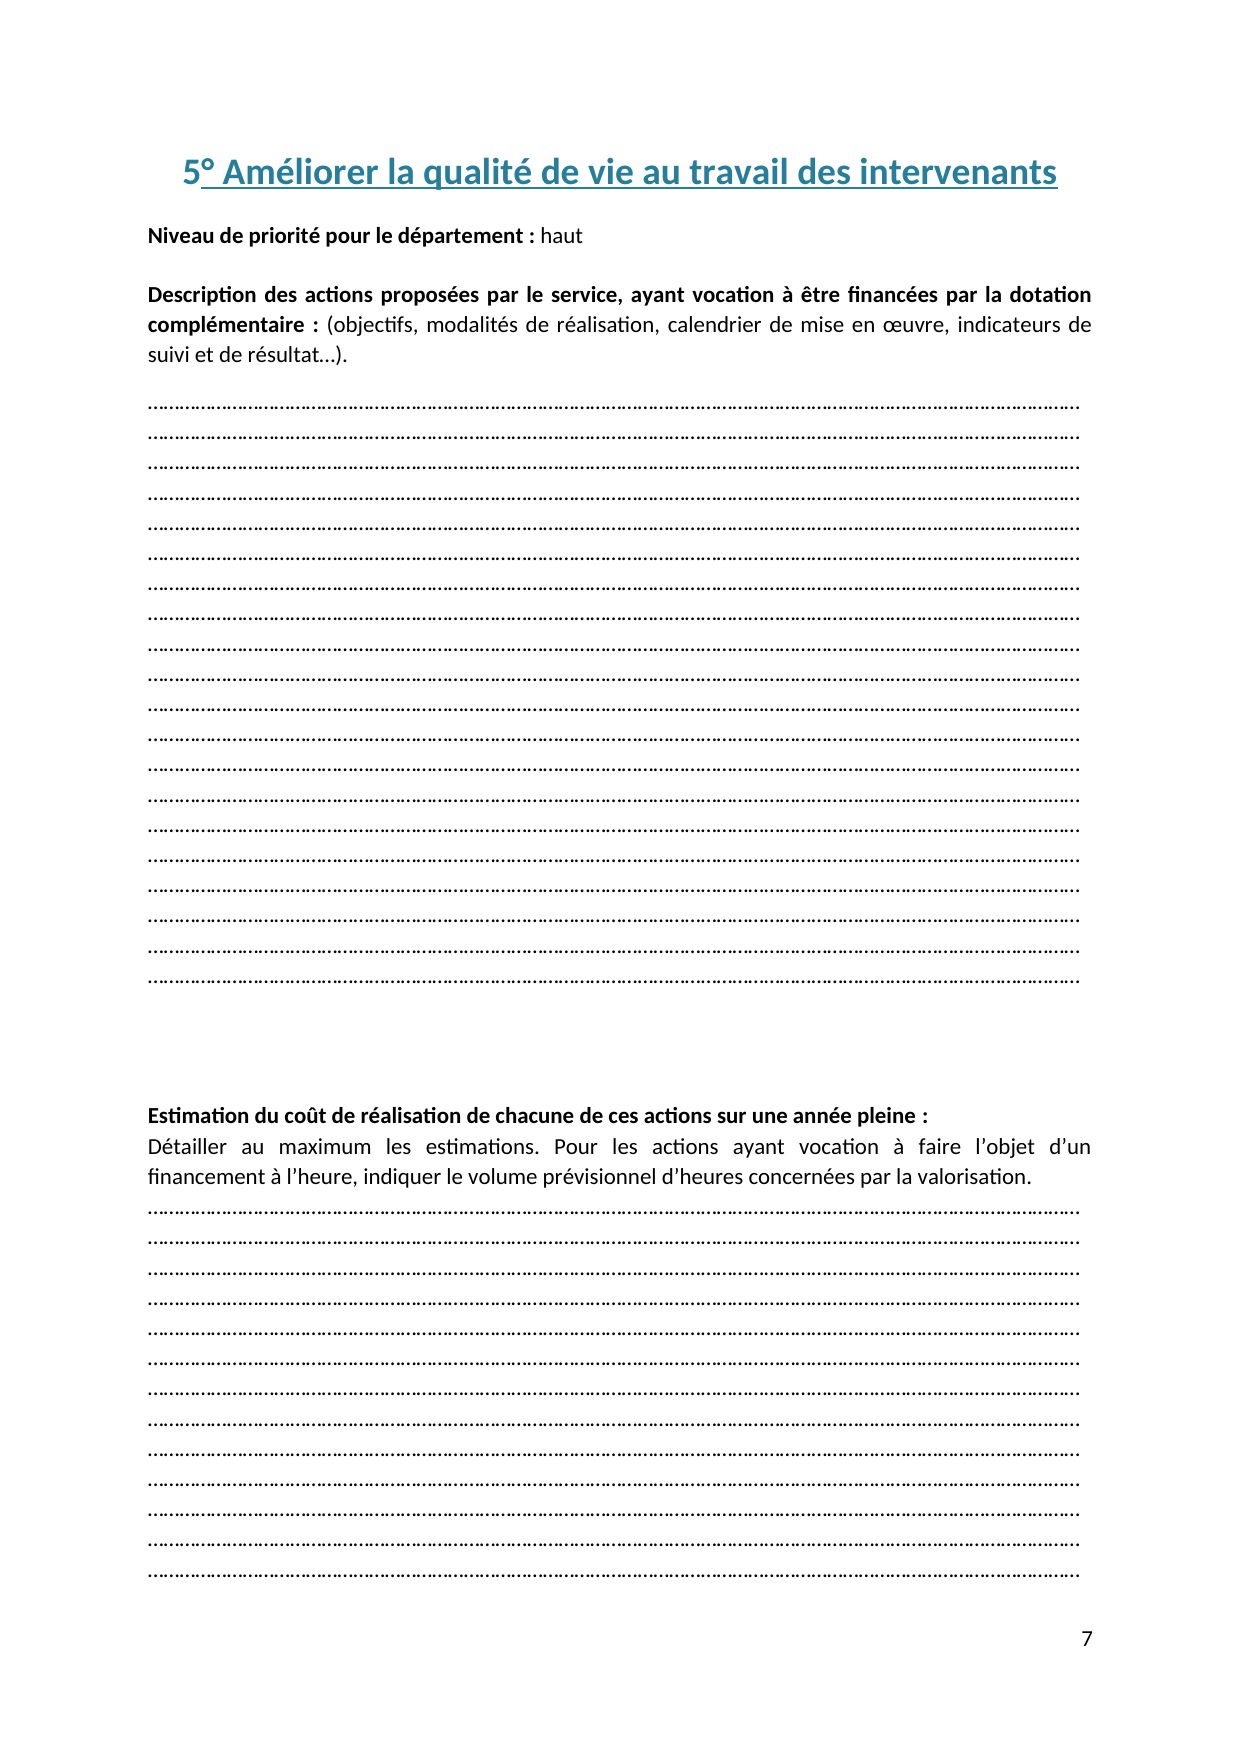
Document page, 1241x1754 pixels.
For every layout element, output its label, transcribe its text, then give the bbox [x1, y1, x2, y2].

text Détailler au maximum les estimations. Pour les actions ayant vocation à faire l’objet d’un financement à l’heure, indiquer le volume prévisionnel d’heures concernées par la valorisation. [148, 1132, 1093, 1190]
text Niveau de priorité pour le département : haut [148, 221, 1093, 249]
text …………………………………………………………………………………………………………………………………………………………………………………………………………………………………………………………………………………………………………………………………………………………………………………………………………………………………………………………………………………………………………………………………………………………………………………………………………………………………………………………………………………………………………………………………………………………………………………………………………………………………………………………………………………………………………………………………………………………………………………………………………………………………………………………………………………………………………………………………………………………………………………………………………………………………………………………………………………………………………………………………………………………………………………………………………………………………………………………………………………………………………………………………………………………………………………………………………………………………………………………………………………………………………………………………………………………………………………………………………………………………………………………………………………………………………………………………………………………………………………………………………………………………………………………………………………………………………………………… [148, 1192, 1093, 1583]
text 5° Améliorer la qualité de vie au travail des intervenants [148, 148, 1093, 193]
text Estimation du coût de réalisation de chacune de ces actions sur une année pleine : [148, 1102, 1093, 1129]
text Description des actions proposées par le service, ayant vocation à être financées par la dotation complémentaire : (objectifs, modalités de réalisation, calendrier de mise en œuvre, indicateurs de suivi et de résultat…). [148, 280, 1093, 368]
text ………………………………………………………………………………………………………………………………………………………………………………………………………………………………………………………………………………………………………………………………………………………………………………………………………………………………………………………………………………………………………………………………………………………………………………………………………………………………………………………………………………………………………………………………………………………………………………………………………………………………………………………………………………………………………………………………………………………………………………………………………………………………………………………………………………………………………………………………………………………………………………………………………………………………………………………………………………………………………………………………………………………………………………………………………………………………………………………………………………………………………………………………………………………………………………………………………………………………………………………………………………………………………………………………………………………………………………………………………………………………………………………………………………………………………………………………………………………………………………………………………………………………………………………………………………………………………………………………………………………………………………………………………………………………………………………………………………………………………………………………………………………………………………………………………………………………………………………………………………………………………………………………………………………………………………………………………………………………………………………………………………………………………………………………………………………………………………………………………………………………………………………………………………………………………………………………………………………………………………………………………………………………………………………………………………………………………………………………………………………………………………………………………………………………………………………………………… [148, 387, 1093, 989]
